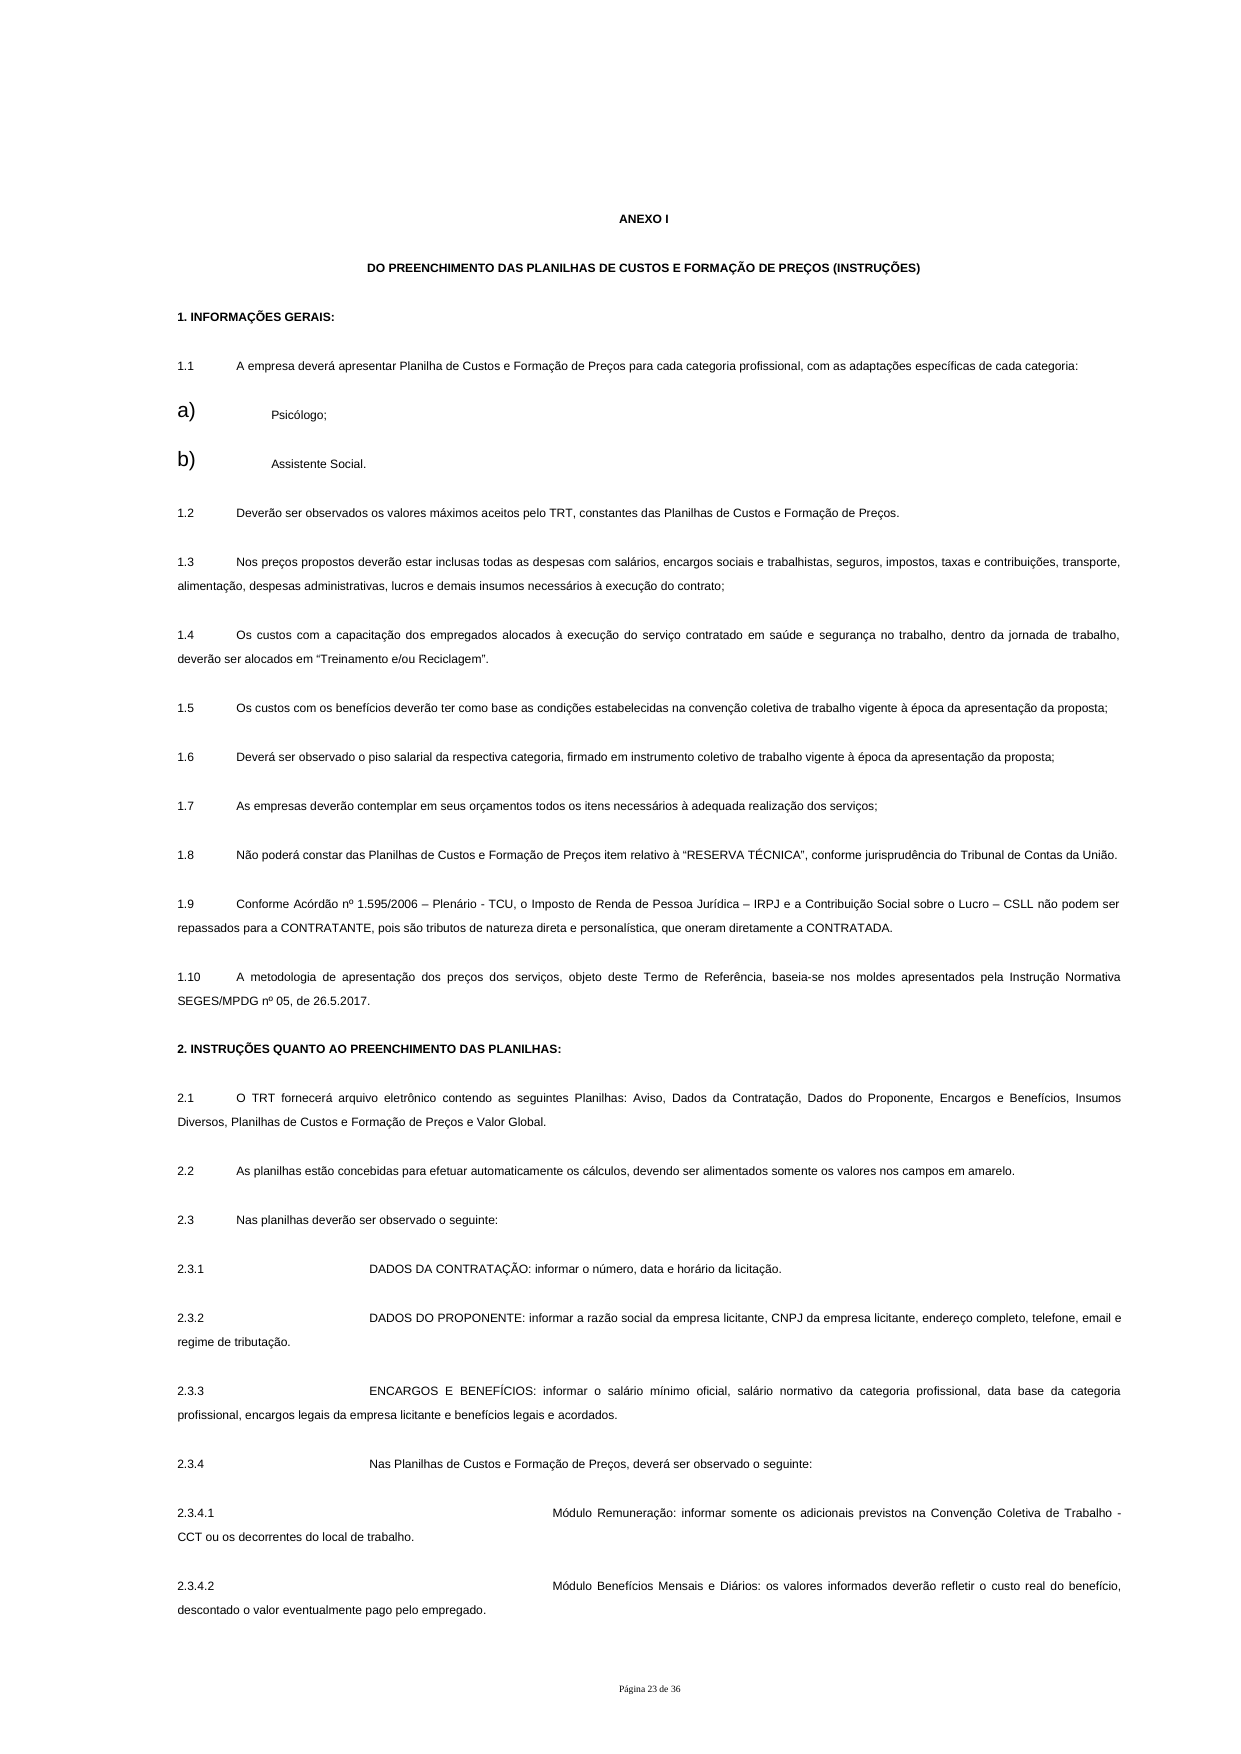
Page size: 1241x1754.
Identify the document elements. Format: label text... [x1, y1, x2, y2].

text 1.6 Deverá ser observado o piso salarial da respectiva categoria, firmado em instrumento coletivo de trabalho vigente à época da apresentação da proposta; [177, 740, 1122, 764]
text 1.5 Os custos com os benefícios deverão ter como base as condições estabelecidas na convenção coletiva de trabalho vigente à época da apresentação da proposta; [177, 691, 1122, 715]
text DO PREENCHIMENTO DAS PLANILHAS DE CUSTOS E FORMAÇÃO DE PREÇOS (INSTRUÇÕES) [177, 251, 1110, 275]
text 1.8 Não poderá constar das Planilhas de Custos e Formação de Preços item relativo à “RESERVA TÉCNICA”, conforme jurisprudência do Tribunal de Contas da União. [177, 838, 1122, 862]
text 2.3.2 DADOS DO PROPONENTE: informar a razão social da empresa licitante, CNPJ da empresa licitante, endereço completo, telefone, email e regime de tributação. [177, 1301, 1122, 1349]
text 2.2 As planilhas estão concebidas para efetuar automaticamente os cálculos, devendo ser alimentados somente os valores nos campos em amarelo. [177, 1154, 1122, 1178]
text 2.1 O TRT fornecerá arquivo eletrônico contendo as seguintes Planilhas: Aviso, Dados da Contratação, Dados do Proponente, Encargos e Benefícios, Insumos Diversos, Planilhas de Custos e Formação de Preços e Valor Global. [177, 1081, 1122, 1129]
text 1.3 Nos preços propostos deverão estar inclusas todas as despesas com salários, encargos sociais e trabalhistas, seguros, impostos, taxas e contribuições, transporte, alimentação, despesas administrativas, lucros e demais insumos necessários à execução do contrato; [177, 545, 1122, 593]
text 1.4 Os custos com a capacitação dos empregados alocados à execução do serviço contratado em saúde e segurança no trabalho, dentro da jornada de trabalho, deverão ser alocados em “Treinamento e/ou Reciclagem”. [177, 618, 1122, 666]
text ANEXO I [177, 202, 1110, 226]
list Assistente Social. [177, 447, 1122, 471]
text 2.3.4.1 Módulo Remuneração: informar somente os adicionais previstos na Convenção Coletiva de Trabalho - CCT ou os decorrentes do local de trabalho. [177, 1496, 1122, 1544]
list Psicólogo; [177, 398, 1122, 422]
text 2.3 Nas planilhas deverão ser observado o seguinte: [177, 1203, 1122, 1227]
text 2.3.1 DADOS DA CONTRATAÇÃO: informar o número, data e horário da licitação. [177, 1252, 1122, 1276]
text 1.9 Conforme Acórdão nº 1.595/2006 – Plenário - TCU, o Imposto de Renda de Pessoa Jurídica – IRPJ e a Contribuição Social sobre o Lucro – CSLL não podem ser repassados para a CONTRATANTE, pois são tributos de natureza direta e personalística, que oneram diretamente a CONTRATADA. [177, 887, 1122, 934]
text 1.7 As empresas deverão contemplar em seus orçamentos todos os itens necessários à adequada realização dos serviços; [177, 789, 1122, 813]
text 1.1 A empresa deverá apresentar Planilha de Custos e Formação de Preços para cada categoria profissional, com as adaptações específicas de cada categoria: [177, 349, 1122, 373]
text 2.3.3 ENCARGOS E BENEFÍCIOS: informar o salário mínimo oficial, salário normativo da categoria profissional, data base da categoria profissional, encargos legais da empresa licitante e benefícios legais e acordados. [177, 1374, 1122, 1422]
text 1.10 A metodologia de apresentação dos preços dos serviços, objeto deste Termo de Referência, baseia-se nos moldes apresentados pela Instrução Normativa SEGES/MPDG nº 05, de 26.5.2017. [177, 959, 1122, 1007]
text 2.3.4.2 Módulo Benefícios Mensais e Diários: os valores informados deverão refletir o custo real do benefício, descontado o valor eventualmente pago pelo empregado. [177, 1569, 1122, 1617]
text 1.2 Deverão ser observados os valores máximos aceitos pelo TRT, constantes das Planilhas de Custos e Formação de Preços. [177, 496, 1122, 520]
text 2.3.4 Nas Planilhas de Custos e Formação de Preços, deverá ser observado o seguinte: [177, 1447, 1122, 1471]
text 1. INFORMAÇÕES GERAIS: [177, 300, 1122, 324]
text 2. INSTRUÇÕES QUANTO AO PREENCHIMENTO DAS PLANILHAS: [177, 1032, 1122, 1056]
